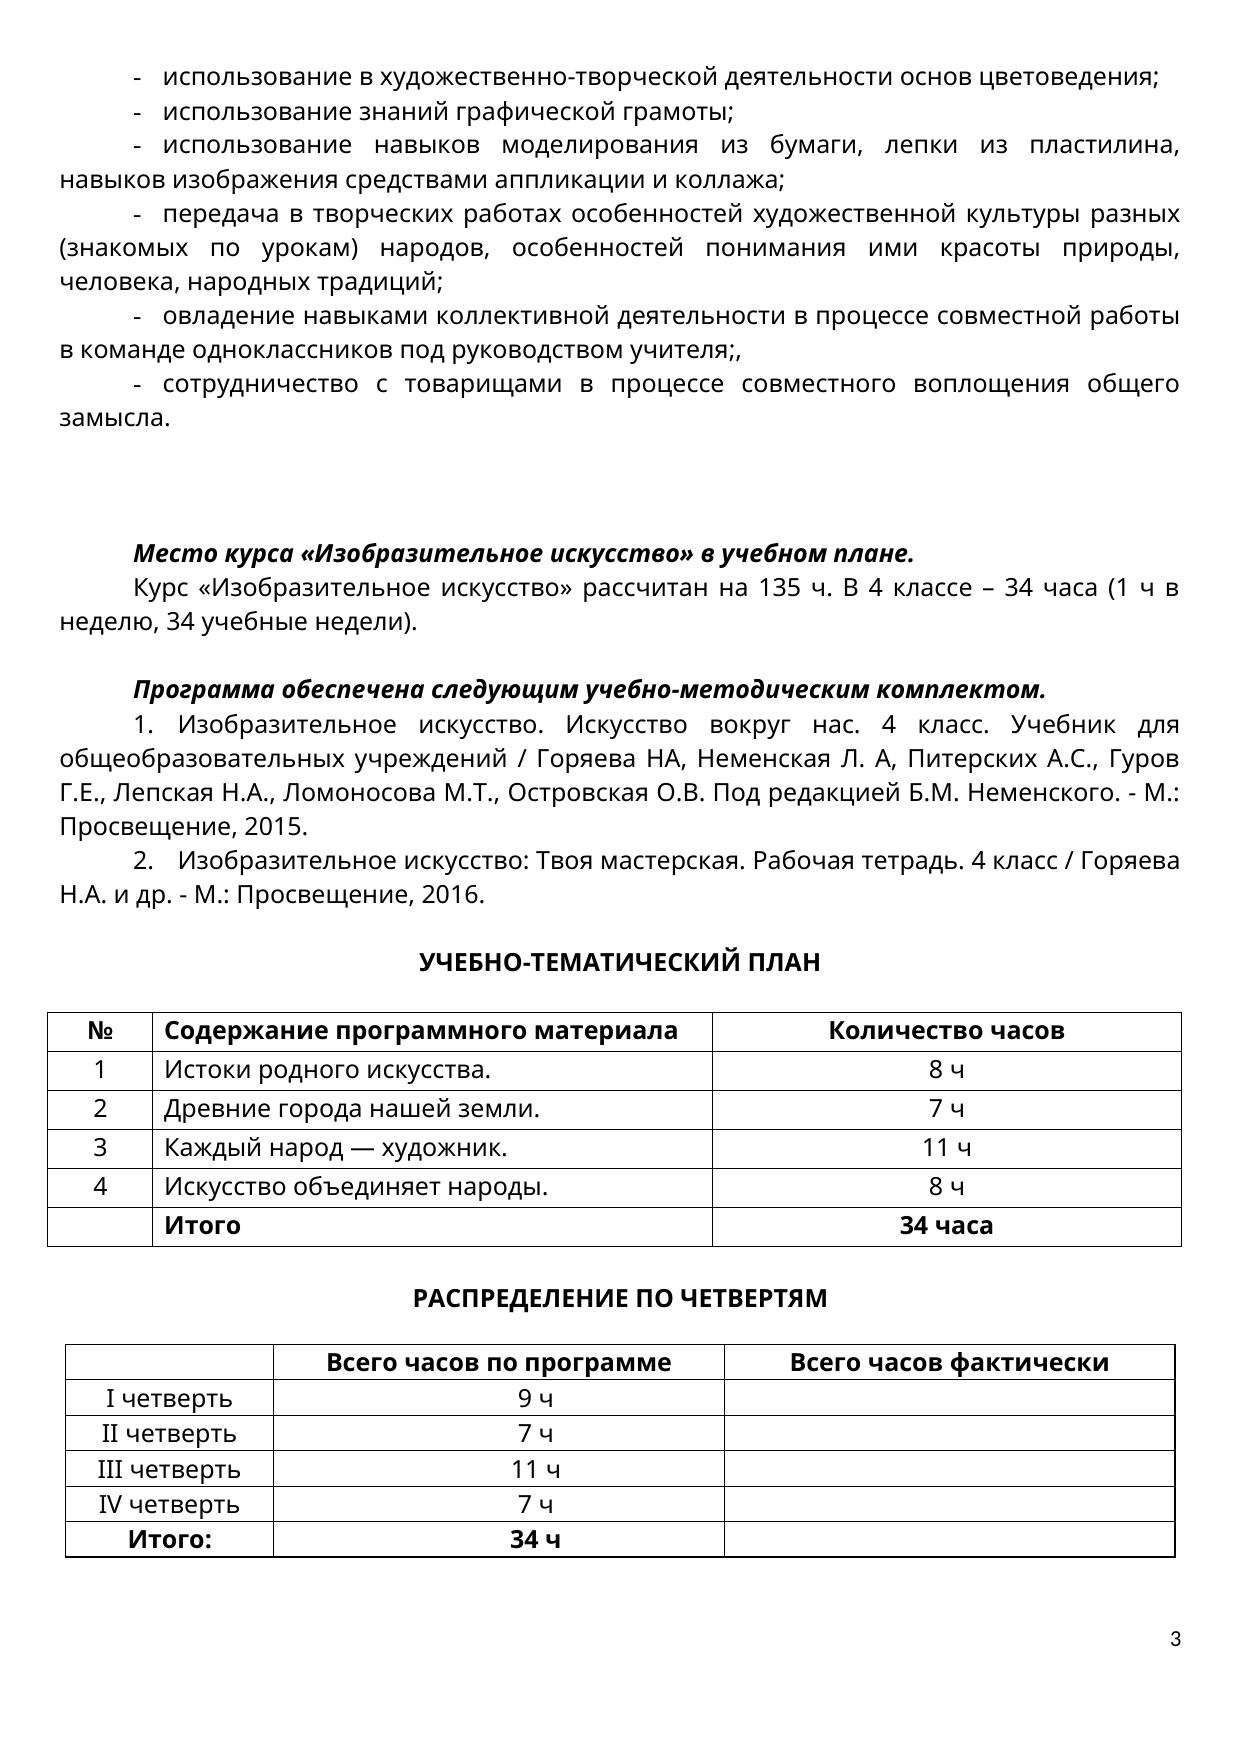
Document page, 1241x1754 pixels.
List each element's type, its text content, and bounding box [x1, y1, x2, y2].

list использование в художественно-творческой деятельности основ цветоведения; [59, 59, 1181, 93]
list передача в творческих работах особенностей художественной культуры разных (знакомых по урокам) народов, особенностей понимания ими красоты природы, человека, народных традиций; [59, 195, 1181, 297]
table_cell IV четверть [66, 1487, 273, 1521]
table_cell Каждый народ — художник. [153, 1130, 712, 1168]
table_header Содержание программного материала [153, 1013, 712, 1051]
table_header № [48, 1013, 152, 1051]
table_cell [725, 1487, 1174, 1521]
table_header Всего часов фактически [725, 1345, 1174, 1379]
table_cell Искусство объединяет народы. [153, 1169, 712, 1207]
table_cell 11 ч [713, 1130, 1181, 1168]
table_cell 3 [48, 1130, 152, 1168]
table_cell Древние города нашей земли. [153, 1091, 712, 1129]
list сотрудничество с товарищами в процессе совместного воплощения общего замысла. [59, 366, 1181, 434]
table_cell 8 ч [713, 1052, 1181, 1090]
table_header [66, 1345, 273, 1379]
table_cell 7 ч [274, 1487, 724, 1521]
table_cell [48, 1208, 152, 1246]
table_cell 2 [48, 1091, 152, 1129]
table_cell 7 ч [713, 1091, 1181, 1129]
text Место курса «Изобразительное искусство» в учебном плане. [59, 536, 1181, 570]
table_cell 9 ч [274, 1380, 724, 1415]
table_cell II четверть [66, 1416, 273, 1450]
table_header Всего часов по программе [274, 1345, 724, 1379]
list использование навыков моделирования из бумаги, лепки из пластилина, навыков изображения средствами аппликации и коллажа; [59, 127, 1181, 195]
text УЧЕБНО-ТЕМАТИЧЕСКИЙ ПЛАН [59, 945, 1181, 979]
table_cell Итого: [66, 1522, 273, 1556]
table_cell [725, 1380, 1174, 1415]
table_cell III четверть [66, 1451, 273, 1486]
table_cell [725, 1451, 1174, 1486]
list использование знаний графической грамоты; [59, 93, 1181, 127]
text Программа обеспечена следующим учебно-методическим комплектом. [59, 672, 1181, 706]
table_cell Итого [153, 1208, 712, 1246]
table_cell Истоки родного искусства. [153, 1052, 712, 1090]
table_cell [725, 1416, 1174, 1450]
table_cell 34 часа [713, 1208, 1181, 1246]
text Курс «Изобразительное искусство» рассчитан на 135 ч. В 4 классе – 34 часа (1 ч в неделю, 34 учебные недели). [59, 570, 1181, 638]
table_cell 1 [48, 1052, 152, 1090]
table_cell I четверть [66, 1380, 273, 1415]
table_cell 8 ч [713, 1169, 1181, 1207]
text Распределение по четвертям [59, 1281, 1181, 1315]
table_cell 34 ч [274, 1522, 724, 1556]
table_header Количество часов [713, 1013, 1181, 1051]
table_cell 11 ч [274, 1451, 724, 1486]
table_cell [725, 1522, 1174, 1556]
list Изобразительное искусство. Искусство вокруг нас. 4 класс. Учебник для общеобразовательных учреждений / Горяева НА, Неменская Л. А, Питерских А.С., Гуров Г.Е., Лепская Н.А., Ломоносова М.Т., Островская О.В. Под редакцией Б.М. Неменского. - М.: Просвещение, 2015. [59, 706, 1181, 842]
list Изобразительное искусство: Твоя мастерская. Рабочая тетрадь. 4 класс / Горяева Н.А. и др. - М.: Просвещение, 2016. [59, 842, 1181, 911]
table_cell 4 [48, 1169, 152, 1207]
table_cell 7 ч [274, 1416, 724, 1450]
list овладение навыками коллективной деятельности в процессе совместной работы в команде одноклассников под руководством учителя;, [59, 297, 1181, 366]
